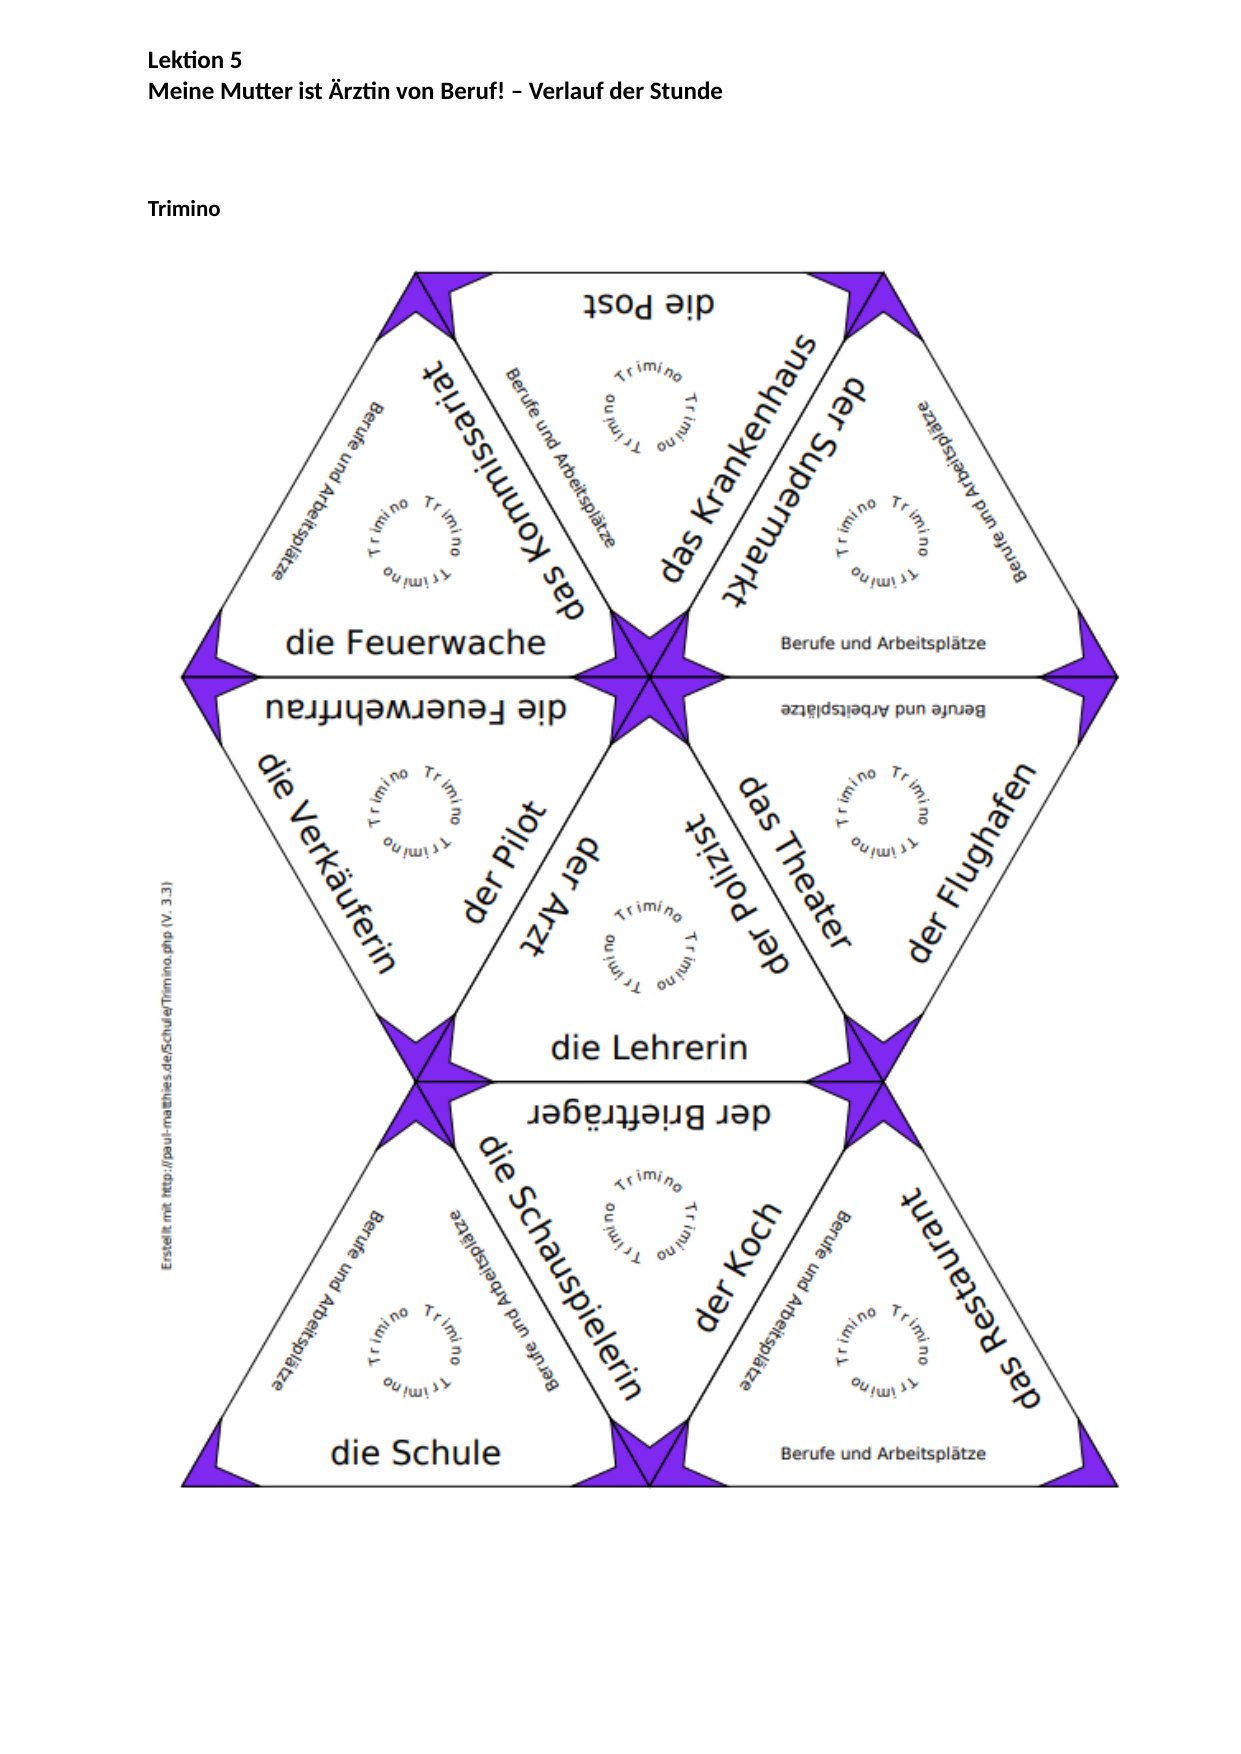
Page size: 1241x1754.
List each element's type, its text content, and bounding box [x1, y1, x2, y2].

picture [147, 241, 1134, 1501]
text Trimino [148, 194, 1093, 222]
